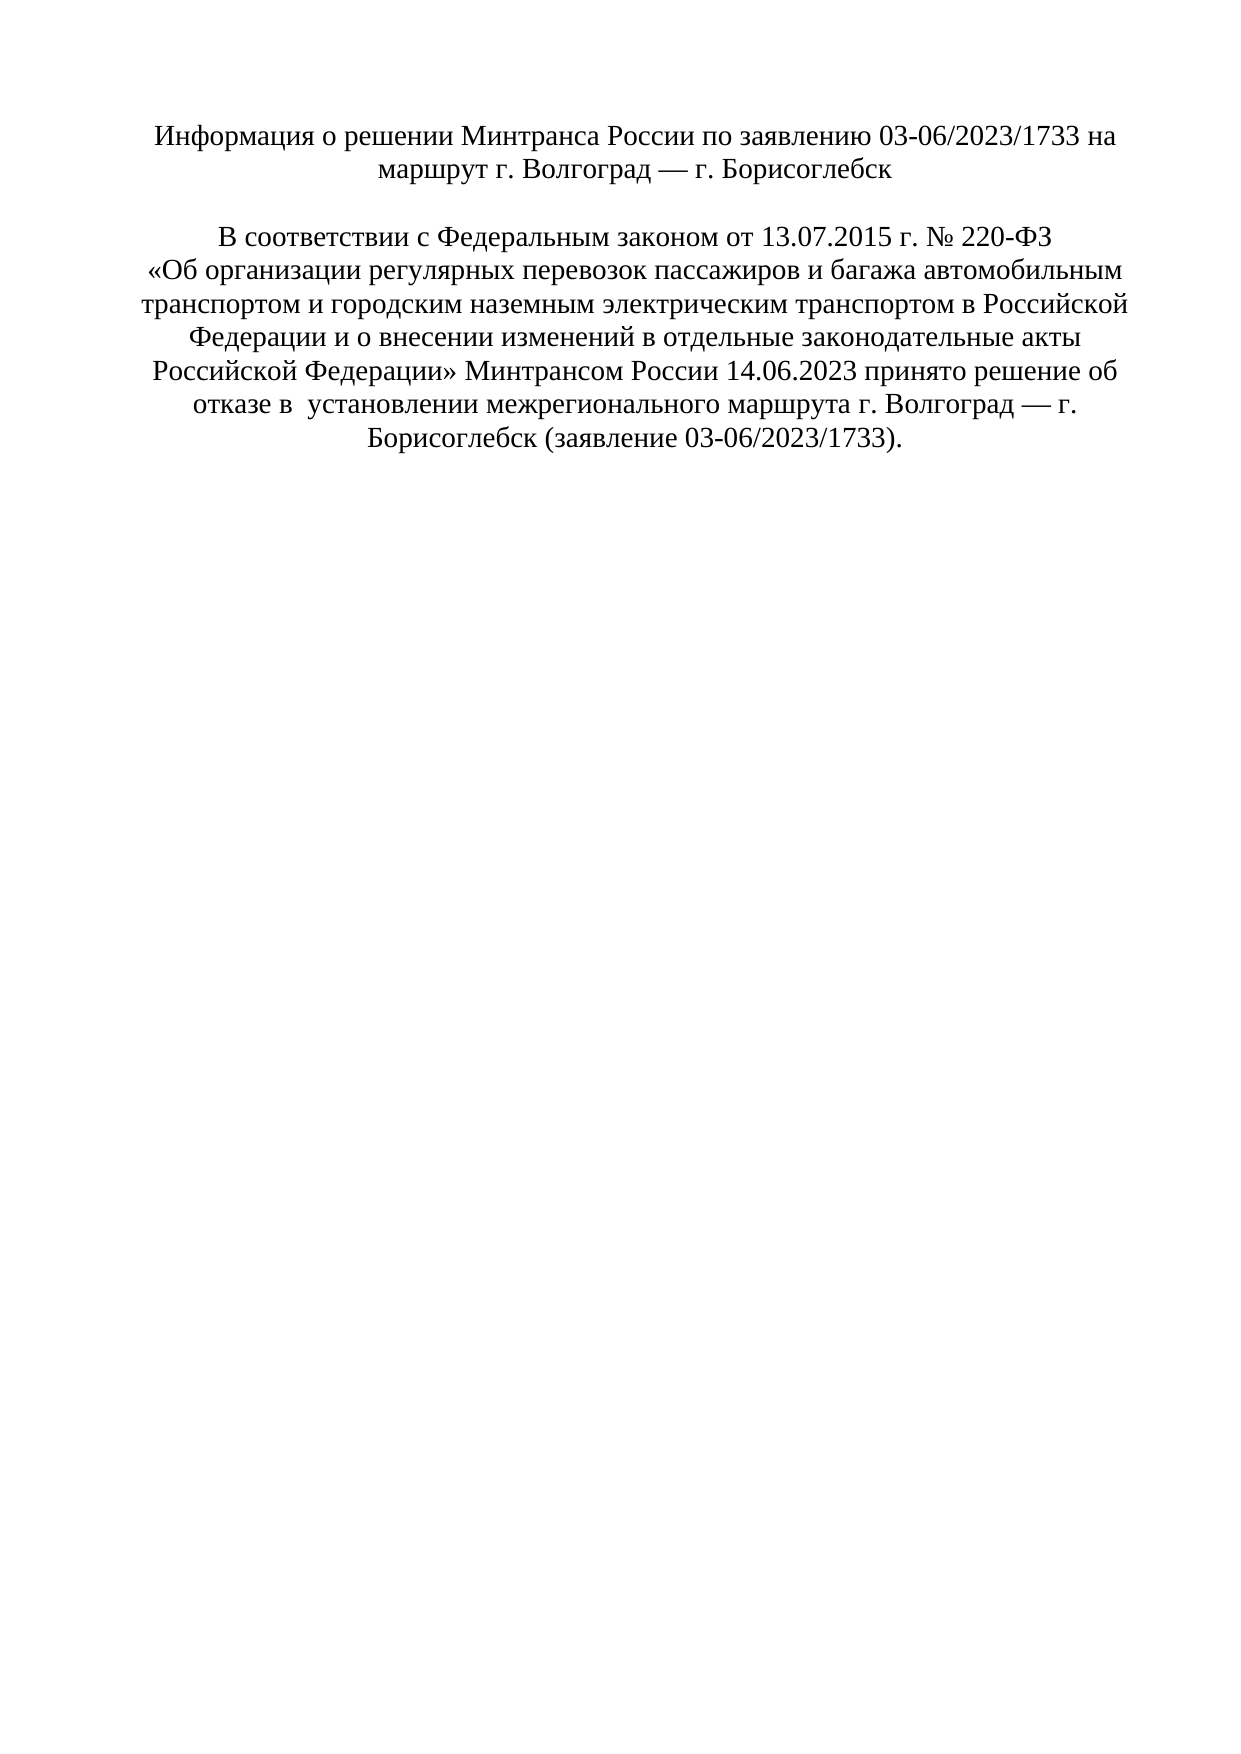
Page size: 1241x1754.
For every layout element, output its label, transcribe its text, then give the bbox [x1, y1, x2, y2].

text В соответствии с Федеральным законом от 13.07.2015 г. № 220-ФЗ «Об организации регулярных перевозок пассажиров и багажа автомобильным транспортом и городским наземным электрическим транспортом в Российской Федерации и о внесении изменений в отдельные законодательные акты Российской Федерации» Минтрансом России 14.06.2023 принято решение об отказе в установлении межрегионального маршрута г. Волгоград — г. Борисоглебск (заявление 03-06/2023/1733). [118, 219, 1152, 453]
text Информация о решении Минтранса России по заявлению 03-06/2023/1733 на маршрут г. Волгоград — г. Борисоглебск [118, 118, 1152, 185]
